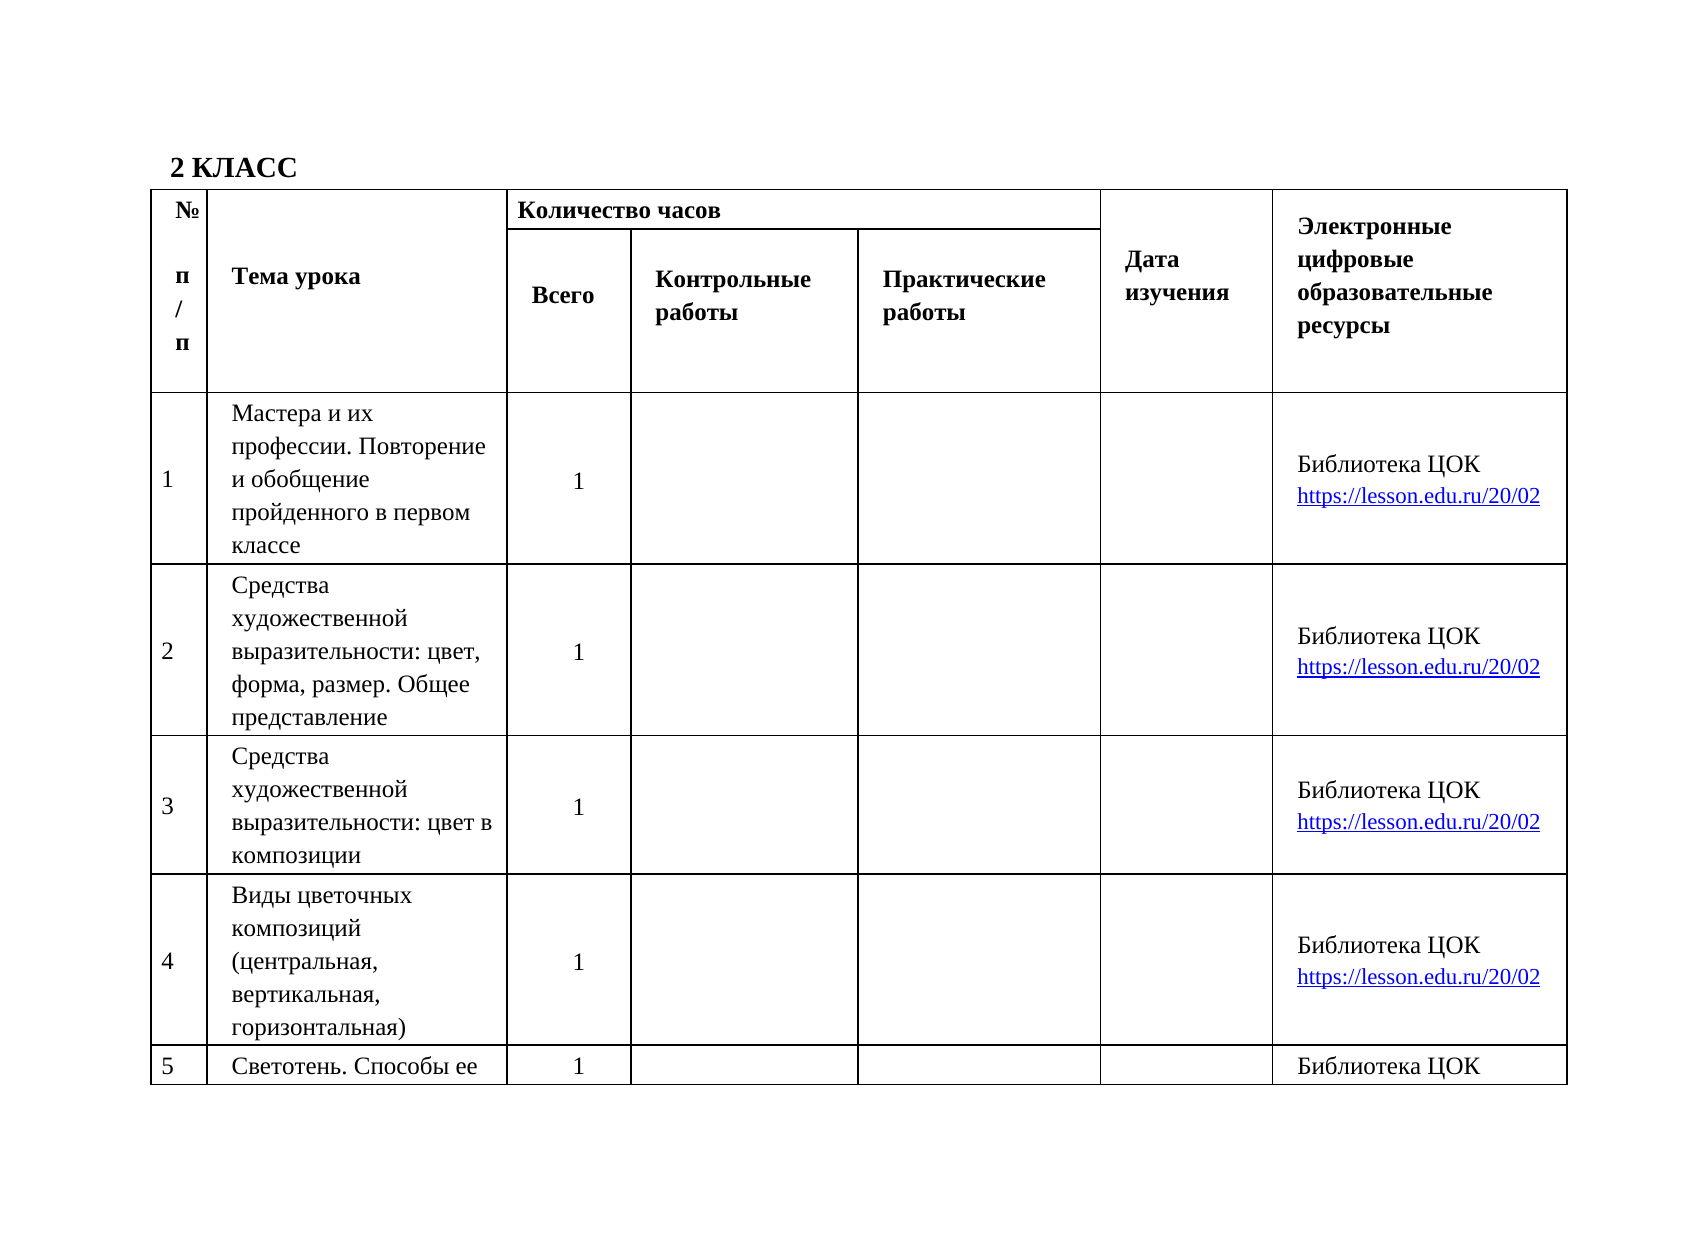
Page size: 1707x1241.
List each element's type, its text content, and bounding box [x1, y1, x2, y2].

table_cell [632, 736, 857, 873]
table_cell Библиотека ЦОК https://lesson.edu.ru/20/02 [1273, 565, 1566, 734]
table_cell [1101, 736, 1272, 873]
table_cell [1273, 875, 1566, 1044]
table_cell [859, 736, 1100, 873]
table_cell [208, 1046, 506, 1084]
table_header Дата изучения [1101, 190, 1272, 392]
table_header № п/п [152, 190, 206, 392]
table_cell 1 [508, 1046, 630, 1084]
table_cell Контрольные работы [632, 230, 857, 392]
table_cell 2 [152, 565, 206, 734]
table_cell [632, 393, 857, 563]
table_cell [632, 1046, 857, 1084]
table_cell 1 [508, 393, 630, 563]
table_cell [859, 1046, 1100, 1084]
table_cell Библиотека ЦОК https://lesson.edu.ru/20/02 [1273, 736, 1566, 873]
table_cell Всего [508, 230, 630, 392]
table_cell [1101, 1046, 1272, 1084]
table_cell [632, 565, 857, 734]
table_cell [1101, 565, 1272, 734]
table_cell Практические работы [859, 230, 1100, 392]
table_cell 1 [152, 393, 206, 563]
table_cell 1 [508, 736, 630, 873]
table_cell [1101, 875, 1272, 1044]
table_cell Средства художественной выразительности: цвет, форма, размер. Общее представление [208, 565, 506, 734]
table_cell [632, 875, 857, 1044]
table_cell [1101, 393, 1272, 563]
table_cell [859, 393, 1100, 563]
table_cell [1273, 1046, 1566, 1084]
table_cell Мастера и их профессии. Повторение и обобщение пройденного в первом классе [208, 393, 506, 563]
table_header Электронные цифровые образовательные ресурсы [1273, 190, 1566, 392]
table_cell 3 [152, 736, 206, 873]
table_cell Средства художественной выразительности: цвет в композиции [208, 736, 506, 873]
table_cell 1 [508, 565, 630, 734]
table_cell [859, 565, 1100, 734]
table_cell [859, 875, 1100, 1044]
table_cell 5 [152, 1046, 206, 1084]
text 2 КЛАСС [162, 150, 1557, 183]
table_cell 4 [152, 875, 206, 1044]
table_header Количество часов [508, 190, 1100, 228]
table_cell Библиотека ЦОК https://lesson.edu.ru/20/02 [1273, 393, 1566, 563]
table_cell 1 [508, 875, 630, 1044]
table_cell Виды цветочных композиций (центральная, вертикальная, горизонтальная) [208, 875, 506, 1044]
table_header Тема урока [208, 190, 506, 392]
